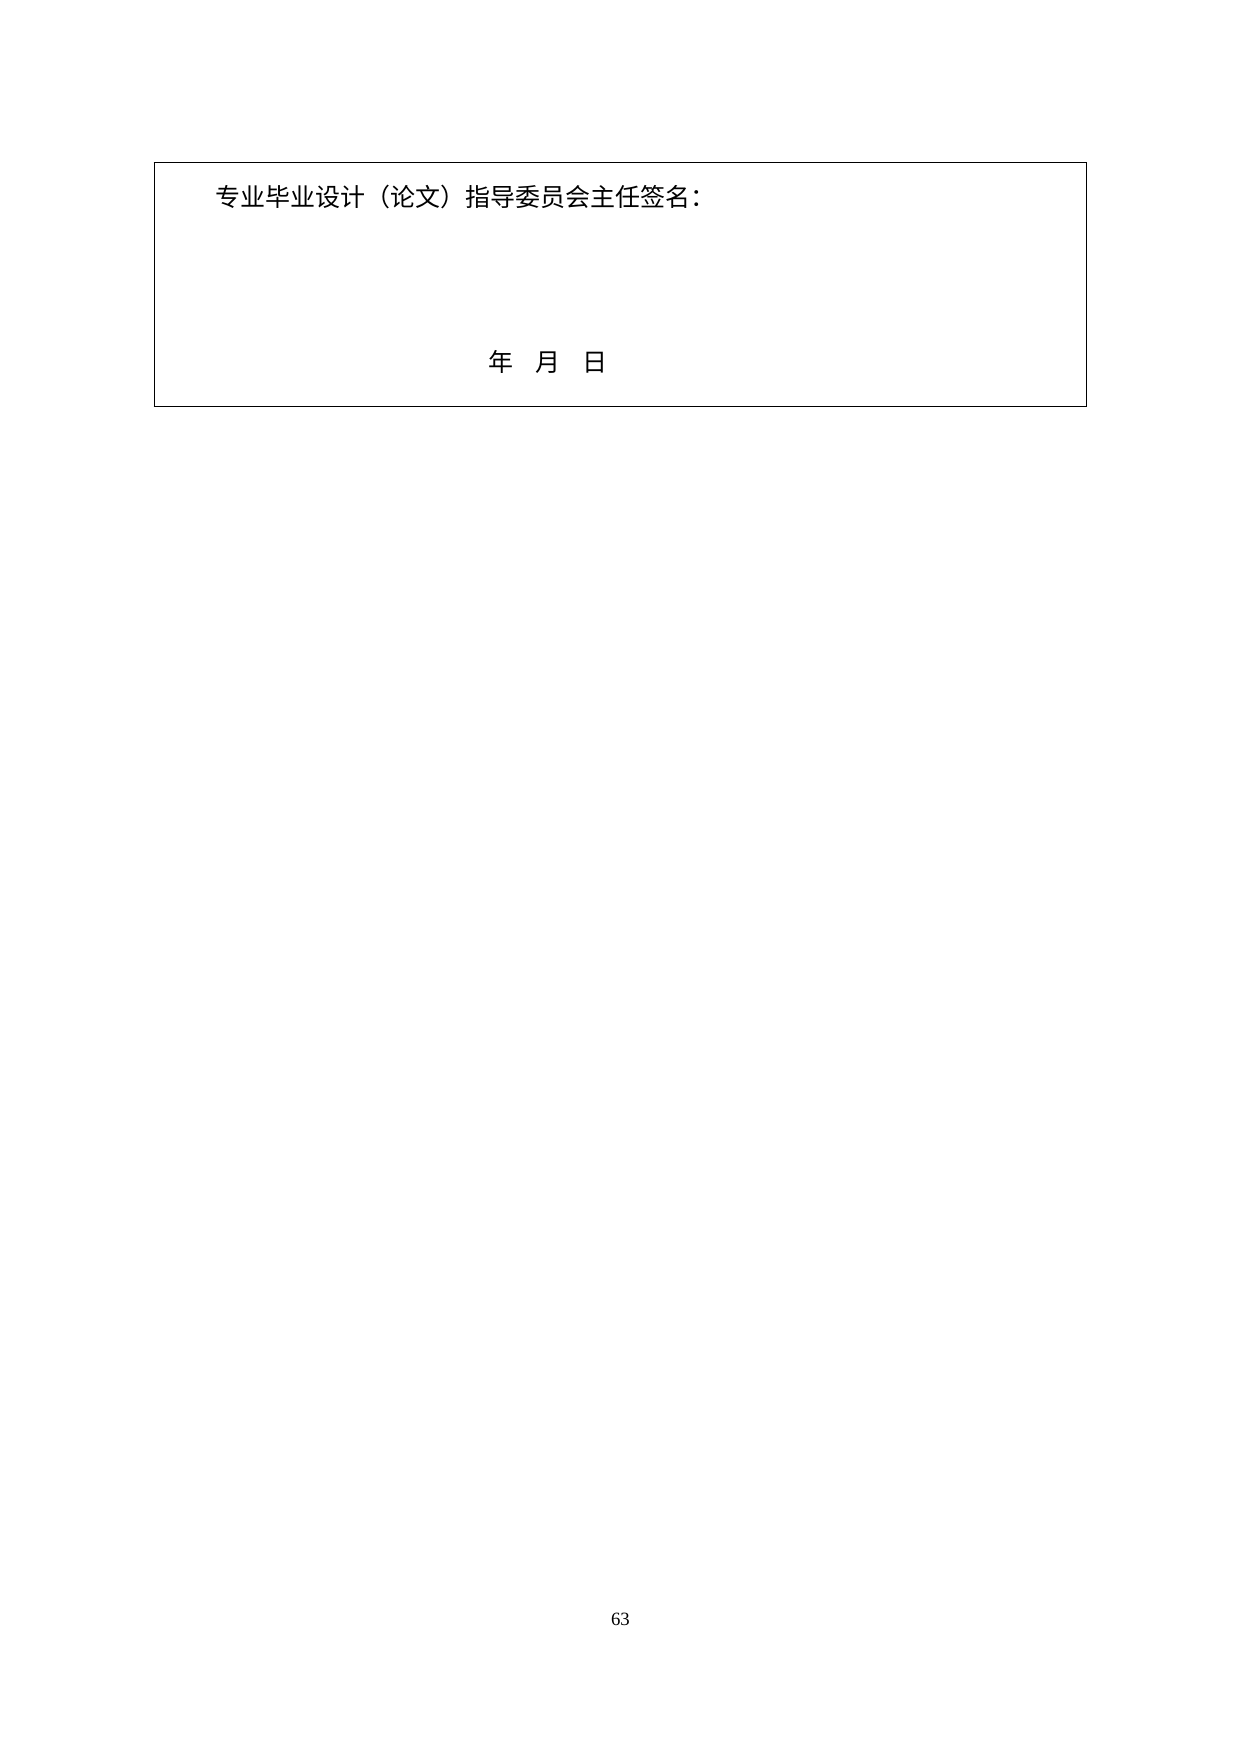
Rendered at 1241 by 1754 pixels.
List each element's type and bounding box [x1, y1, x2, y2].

table_cell [155, 163, 1086, 406]
